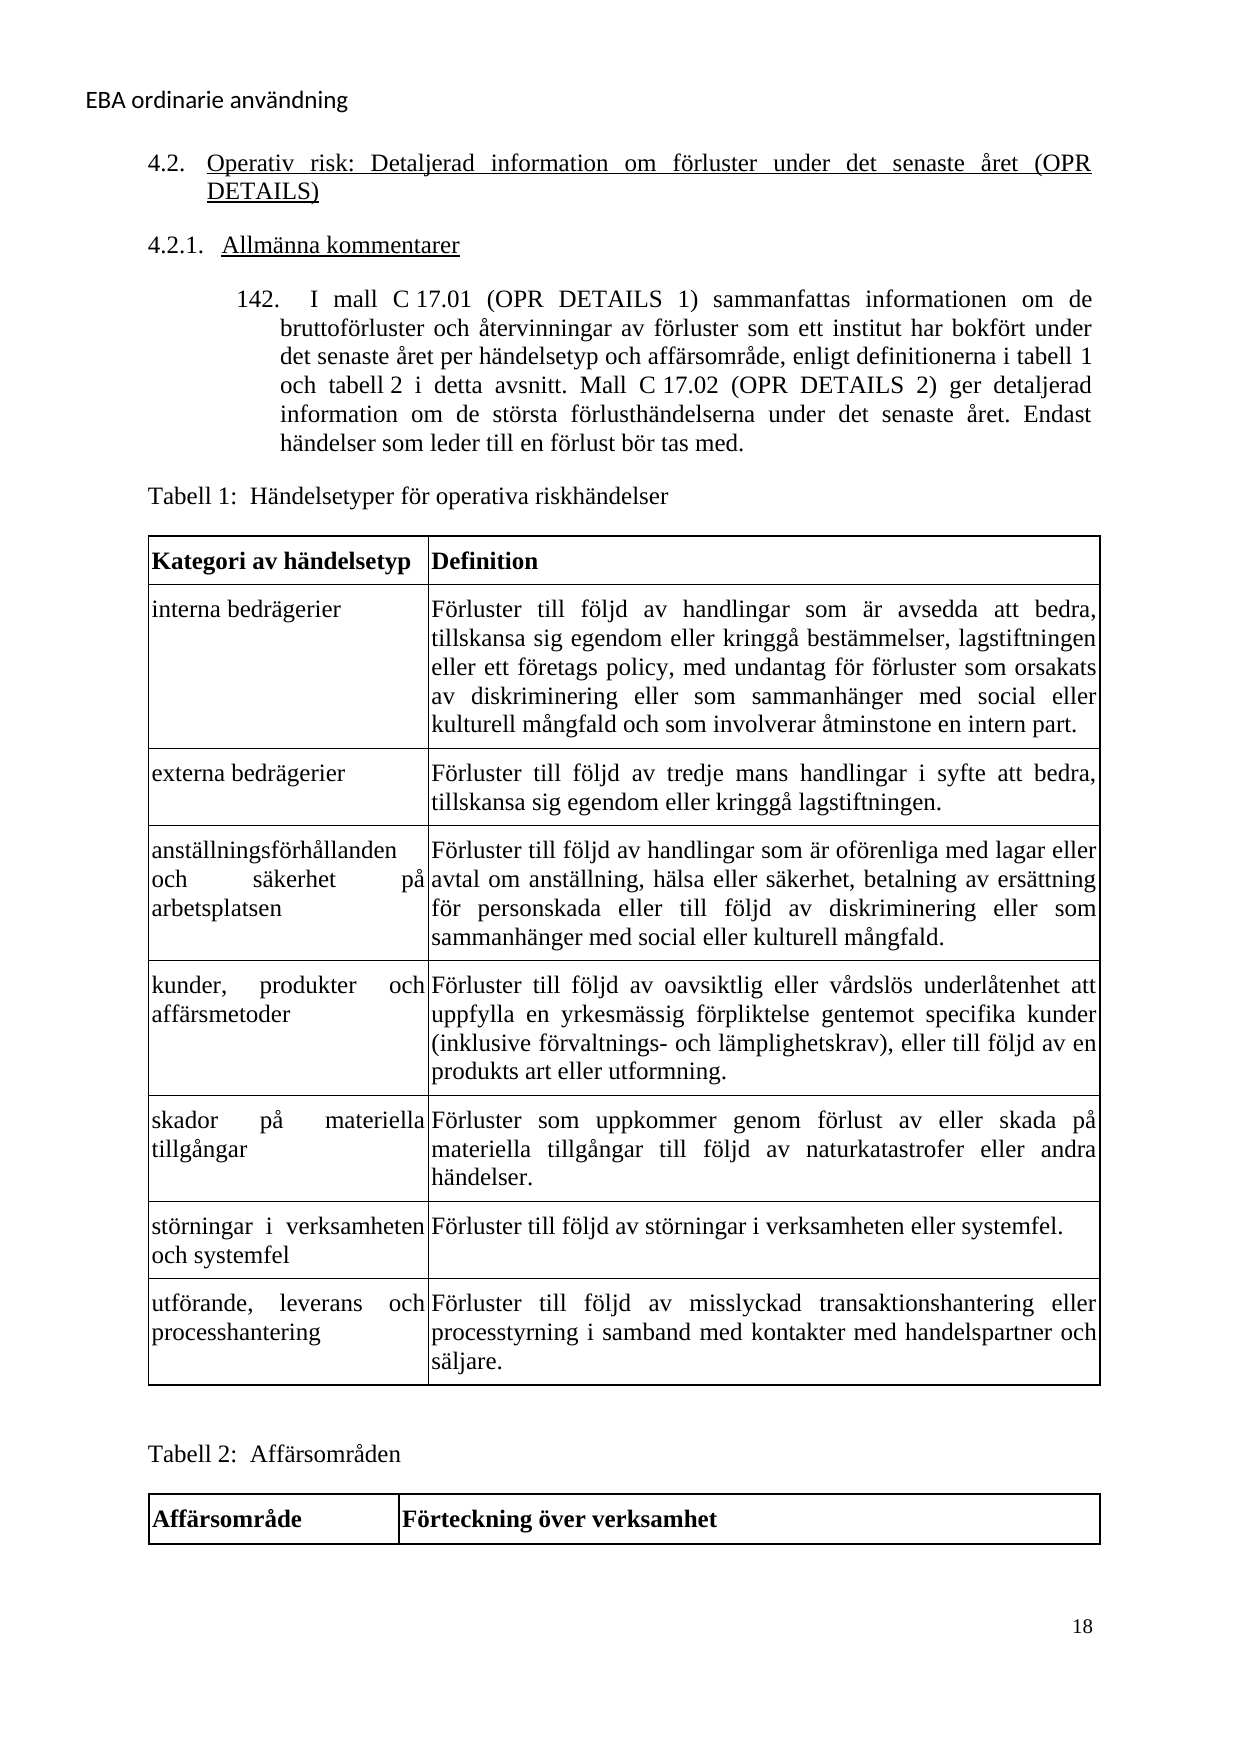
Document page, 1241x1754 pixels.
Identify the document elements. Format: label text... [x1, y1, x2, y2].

table_header Förteckning över verksamhet [400, 1495, 1099, 1543]
list Operativ risk: Detaljerad information om förluster under det senaste året (OPR DETAILS) [148, 148, 1093, 205]
table_cell Förluster till följd av tredje mans handlingar i syfte att bedra, tillskansa sig egendom eller kringgå lagstiftningen. [429, 749, 1099, 825]
table_cell störningar i verksamheten och systemfel [149, 1202, 428, 1278]
table_cell Förluster till följd av störningar i verksamheten eller systemfel. [429, 1202, 1099, 1278]
table_cell externa bedrägerier [149, 749, 428, 825]
list Tabell 2: Affärsområden [148, 1439, 1093, 1468]
list Allmänna kommentarer [148, 230, 1093, 259]
table_cell Förluster till följd av handlingar som är oförenliga med lagar eller avtal om anställning, hälsa eller säkerhet, betalning av ersättning för personskada eller till följd av diskriminering eller som sammanhänger med social eller kulturell mångfald. [429, 826, 1099, 960]
list I mall C 17.01 (OPR DETAILS 1) sammanfattas informationen om de bruttoförluster och återvinningar av förluster som ett institut har bokfört under det senaste året per händelsetyp och affärsområde, enligt definitionerna i tabell 1 och tabell 2 i detta avsnitt. Mall C 17.02 (OPR DETAILS 2) ger detaljerad information om de största förlusthändelserna under det senaste året. Endast händelser som leder till en förlust bör tas med. [236, 284, 1093, 456]
table_cell anställningsförhållanden och säkerhet på arbetsplatsen [149, 826, 428, 960]
table_cell Förluster till följd av oavsiktlig eller vårdslös underlåtenhet att uppfylla en yrkesmässig förpliktelse gentemot specifika kunder (inklusive förvaltnings- och lämplighetskrav), eller till följd av en produkts art eller utformning. [429, 961, 1099, 1094]
table_cell interna bedrägerier [149, 585, 428, 748]
table_cell kunder, produkter och affärsmetoder [149, 961, 428, 1094]
table_cell Förluster till följd av handlingar som är avsedda att bedra, tillskansa sig egendom eller kringgå bestämmelser, lagstiftningen eller ett företags policy, med undantag för förluster som orsakats av diskriminering eller som sammanhänger med social eller kulturell mångfald och som involverar åtminstone en intern part. [429, 585, 1099, 748]
list Tabell 1: Händelsetyper för operativa riskhändelser [148, 481, 1093, 510]
table_header Affärsområde [150, 1495, 398, 1543]
table_cell utförande, leverans och processhantering [149, 1279, 428, 1384]
table_cell Förluster som uppkommer genom förlust av eller skada på materiella tillgångar till följd av naturkatastrofer eller andra händelser. [429, 1096, 1099, 1201]
table_cell Förluster till följd av misslyckad transaktionshantering eller processtyrning i samband med kontakter med handelspartner och säljare. [429, 1279, 1099, 1384]
table_header Kategori av händelsetyp [149, 537, 428, 584]
table_cell skador på materiella tillgångar [149, 1096, 428, 1201]
table_header Definition [429, 537, 1099, 584]
